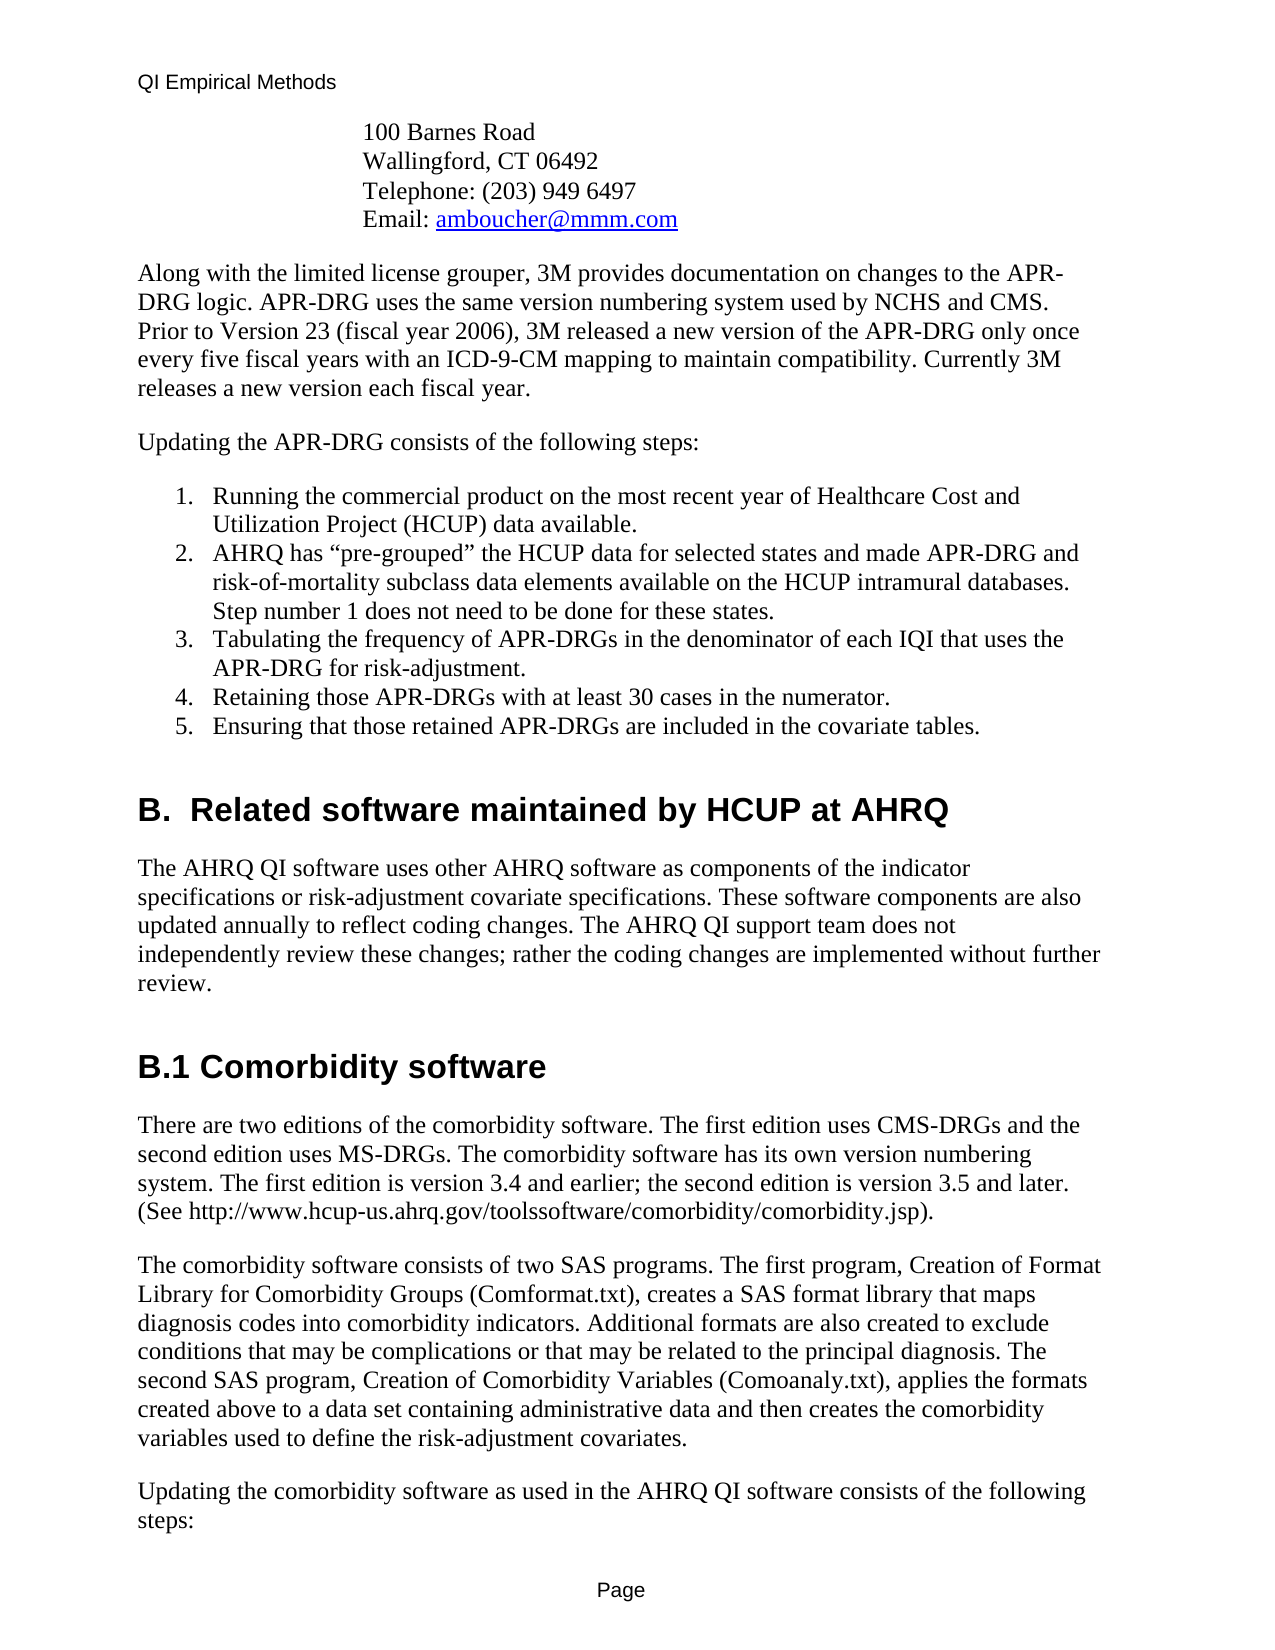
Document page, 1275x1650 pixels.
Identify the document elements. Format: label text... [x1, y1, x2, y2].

text Along with the limited license grouper, 3M provides documentation on changes to the APR- DRG logic. APR-DRG uses the same version numbering system used by NCHS and CMS. Prior to Version 23 (fiscal year 2006), 3M released a new version of the APR-DRG only once every five fiscal years with an ICD-9-CM mapping to maintain compatibility. Currently 3M releases a new version each fiscal year. [137, 258, 1104, 402]
list Running the commercial product on the most recent year of Healthcare Cost and Utilization Project (HCUP) data available. [175, 481, 1104, 538]
list Ensuring that those retained APR-DRGs are included in the covariate tables. [175, 711, 1104, 739]
text Telephone: (203) 949 6497 [287, 176, 1104, 204]
text The AHRQ QI software uses other AHRQ software as components of the indicator specifications or risk-adjustment covariate specifications. These software components are also updated annually to reflect coding changes. The AHRQ QI support team does not independently review these changes; rather the coding changes are implemented without further review. [137, 853, 1104, 997]
text 100 Barnes Road [287, 117, 1104, 146]
text Updating the APR-DRG consists of the following steps: [137, 427, 1104, 456]
text The comorbidity software consists of two SAS programs. The first program, Creation of Format Library for Comorbidity Groups (Comformat.txt), creates a SAS format library that maps diagnosis codes into comorbidity indicators. Additional formats are also created to exclude conditions that may be complications or that may be related to the principal diagnosis. The second SAS program, Creation of Comorbidity Variables (Comoanaly.txt), applies the formats created above to a data set containing administrative data and then creates the comorbidity variables used to define the risk-adjustment covariates. [137, 1250, 1104, 1451]
list Retaining those APR-DRGs with at least 30 cases in the numerator. [175, 682, 1104, 711]
text Updating the comorbidity software as used in the AHRQ QI software consists of the following steps: [137, 1476, 1104, 1534]
list AHRQ has “pre-grouped” the HCUP data for selected states and made APR-DRG and risk-of-mortality subclass data elements available on the HCUP intramural databases. Step number 1 does not need to be done for these states. [175, 538, 1104, 624]
text There are two editions of the comorbidity software. The first edition uses CMS-DRGs and the second edition uses MS-DRGs. The comorbidity software has its own version numbering system. The first edition is version 3.4 and earlier; the second edition is version 3.5 and later. (See http://www.hcup-us.ahrq.gov/toolssoftware/comorbidity/comorbidity.jsp). [137, 1110, 1104, 1225]
subtitle B.1 Comorbidity software [137, 1047, 1104, 1085]
text Email: amboucher@mmm.com [287, 204, 1104, 233]
subtitle B. Related software maintained by HCUP at AHRQ [137, 789, 1104, 828]
text Wallingford, CT 06492 [287, 146, 1104, 176]
list Tabulating the frequency of APR-DRGs in the denominator of each IQI that uses the APR-DRG for risk-adjustment. [175, 624, 1104, 682]
